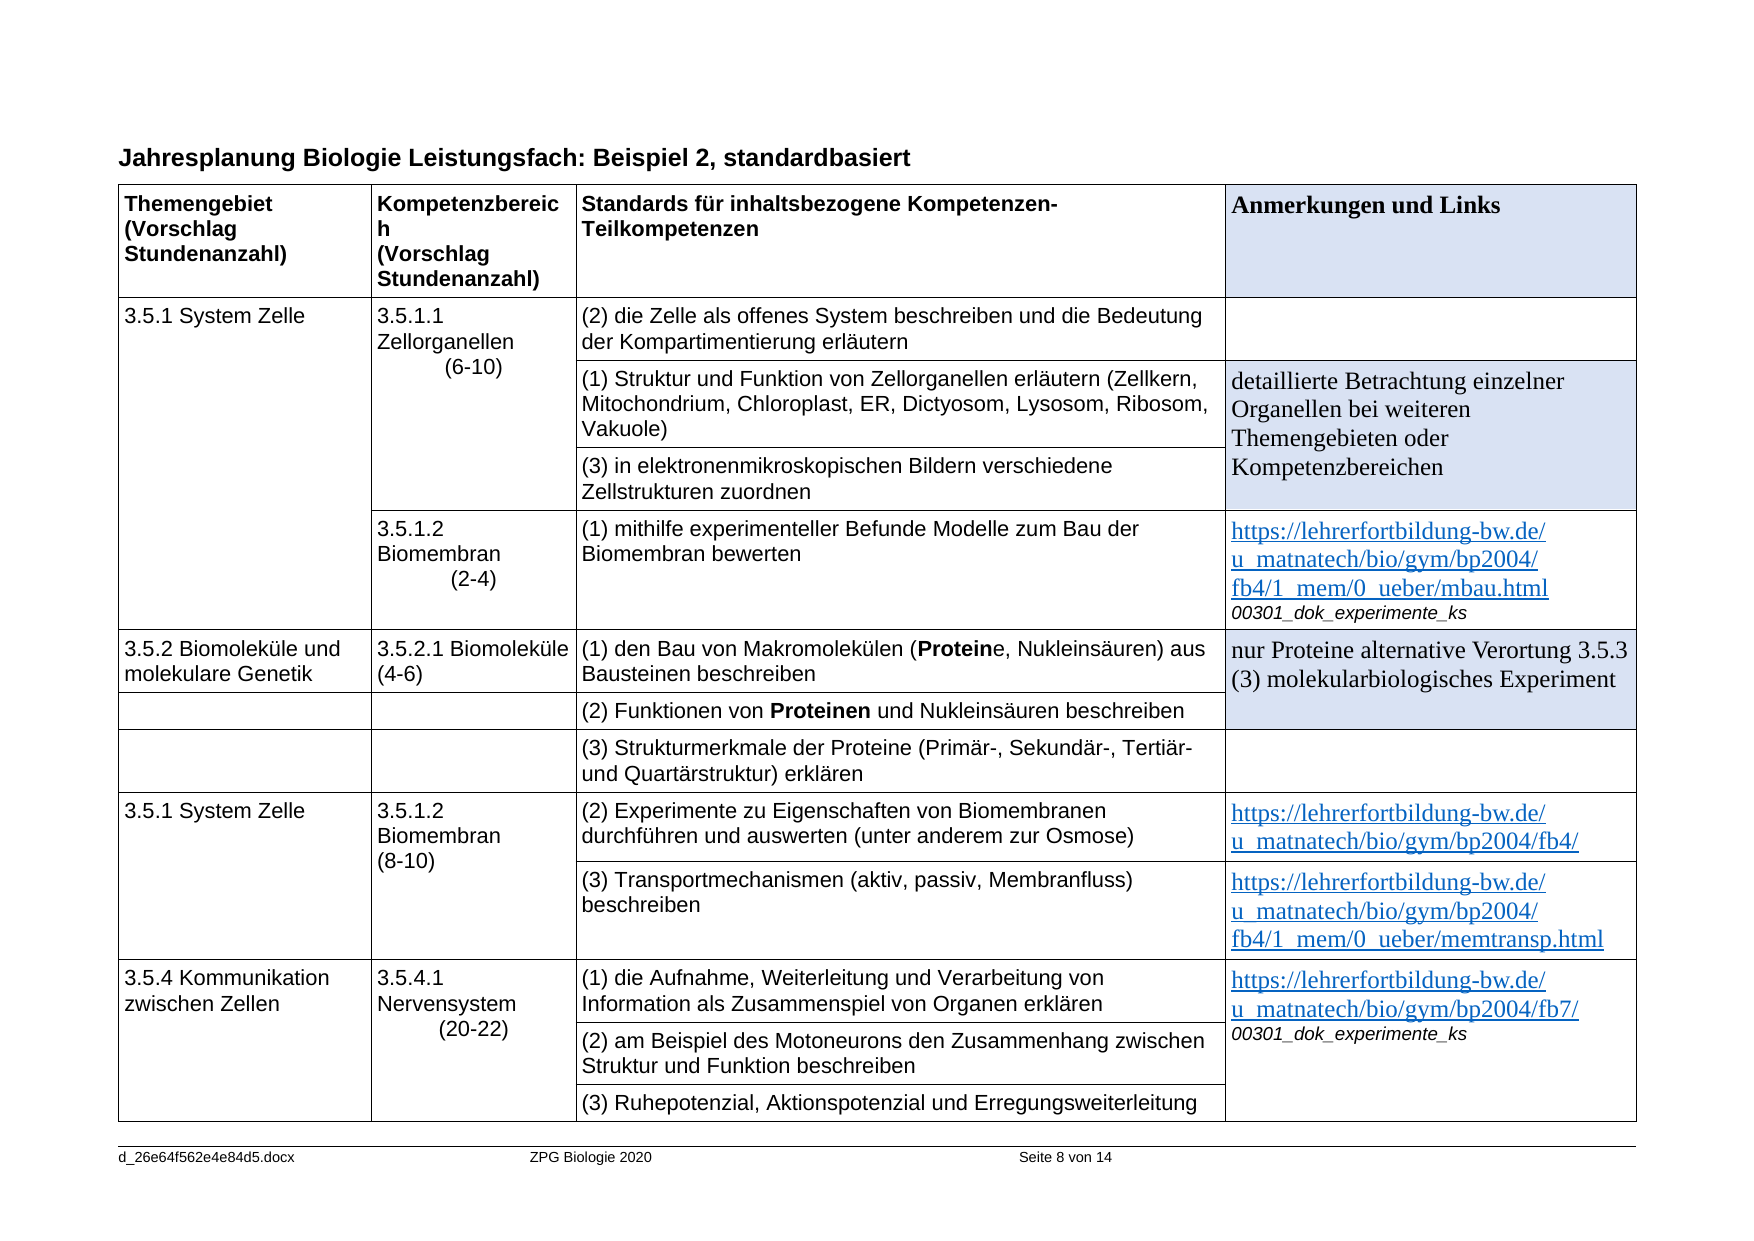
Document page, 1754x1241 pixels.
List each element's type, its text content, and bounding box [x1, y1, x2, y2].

table_cell https://lehrerfortbildung-bw.de/u_matnatech/bio/gym/bp2004/fb4/1_mem/0_ueber/mbau.html 00301_dok_experimente_ks [1226, 511, 1636, 629]
table_cell 3.5.1 System Zelle [119, 793, 371, 959]
table_cell 3.5.4.1 Nervensystem (20-22) [372, 960, 576, 1121]
table_cell https://lehrerfortbildung-bw.de/u_matnatech/bio/gym/bp2004/fb4/1_mem/0_ueber/memtransp.html [1226, 862, 1636, 959]
table_cell 3.5.2.1 Biomoleküle (4-6) [372, 630, 576, 692]
subtitle Jahresplanung Biologie Leistungsfach: Beispiel 2, standardbasiert [118, 143, 1636, 172]
table_cell (1) Struktur und Funktion von Zellorganellen erläutern (Zellkern, Mitochondrium, Chloroplast, ER, Dictyosom, Lysosom, Ribosom, Vakuole) [577, 361, 1225, 447]
table_cell (3) in elektronenmikroskopischen Bildern verschiedene Zellstrukturen zuordnen [577, 448, 1225, 509]
table_header Standards für inhaltsbezogene Kompetenzen-Teilkompetenzen [577, 185, 1225, 297]
table_cell [1226, 298, 1636, 359]
table_cell (1) mithilfe experimenteller Befunde Modelle zum Bau der Biomembran bewerten [577, 511, 1225, 629]
table_cell 3.5.1.2 Biomembran (8-10) [372, 793, 576, 959]
table_header Themengebiet (Vorschlag Stundenanzahl) [119, 185, 371, 297]
table_cell 3.5.1.1 Zellorganellen (6-10) [372, 298, 576, 509]
table_cell (1) den Bau von Makromolekülen (Proteine, Nukleinsäuren) aus Bausteinen beschreiben [577, 630, 1225, 692]
table_cell (2) Funktionen von Proteinen und Nukleinsäuren beschreiben [577, 693, 1225, 729]
table_header Anmerkungen und Links [1226, 185, 1636, 297]
table_cell (2) Experimente zu Eigenschaften von Biomembranen durchführen und auswerten (unter anderem zur Osmose) [577, 793, 1225, 861]
table_cell [372, 730, 576, 791]
table_cell 3.5.4 Kommunikation zwischen Zellen [119, 960, 371, 1121]
table_cell (2) am Beispiel des Motoneurons den Zusammenhang zwischen Struktur und Funktion beschreiben [577, 1023, 1225, 1084]
table_cell (3) Strukturmerkmale der Proteine (Primär-, Sekundär-, Tertiär- und Quartärstruktur) erklären [577, 730, 1225, 791]
table_cell https://lehrerfortbildung-bw.de/u_matnatech/bio/gym/bp2004/fb4/ [1226, 793, 1636, 861]
table_header Kompetenzbereich (Vorschlag Stundenanzahl) [372, 185, 576, 297]
table_cell (1) die Aufnahme, Weiterleitung und Verarbeitung von Information als Zusammenspiel von Organen erklären [577, 960, 1225, 1021]
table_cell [577, 1085, 1225, 1121]
table_cell 3.5.1.2 Biomembran (2-4) [372, 511, 576, 629]
table_cell (3) Transportmechanismen (aktiv, passiv, Membranfluss) beschreiben [577, 862, 1225, 959]
table_cell detaillierte Betrachtung einzelner Organellen bei weiteren Themengebieten oder Kompetenzbereichen [1226, 361, 1636, 509]
table_cell 3.5.1 System Zelle [119, 298, 371, 629]
table_cell (2) die Zelle als offenes System beschreiben und die Bedeutung der Kompartimentierung erläutern [577, 298, 1225, 359]
table_cell [119, 693, 371, 729]
table_cell [119, 730, 371, 791]
table_cell https://lehrerfortbildung-bw.de/u_matnatech/bio/gym/bp2004/fb7/ 00301_dok_experimente_ks [1226, 960, 1636, 1121]
table_cell [372, 693, 576, 729]
table_cell 3.5.2 Biomoleküle und molekulare Genetik [119, 630, 371, 692]
table_cell nur Proteine alternative Verortung 3.5.3 (3) molekularbiologisches Experiment [1226, 630, 1636, 729]
table_cell [1226, 730, 1636, 791]
